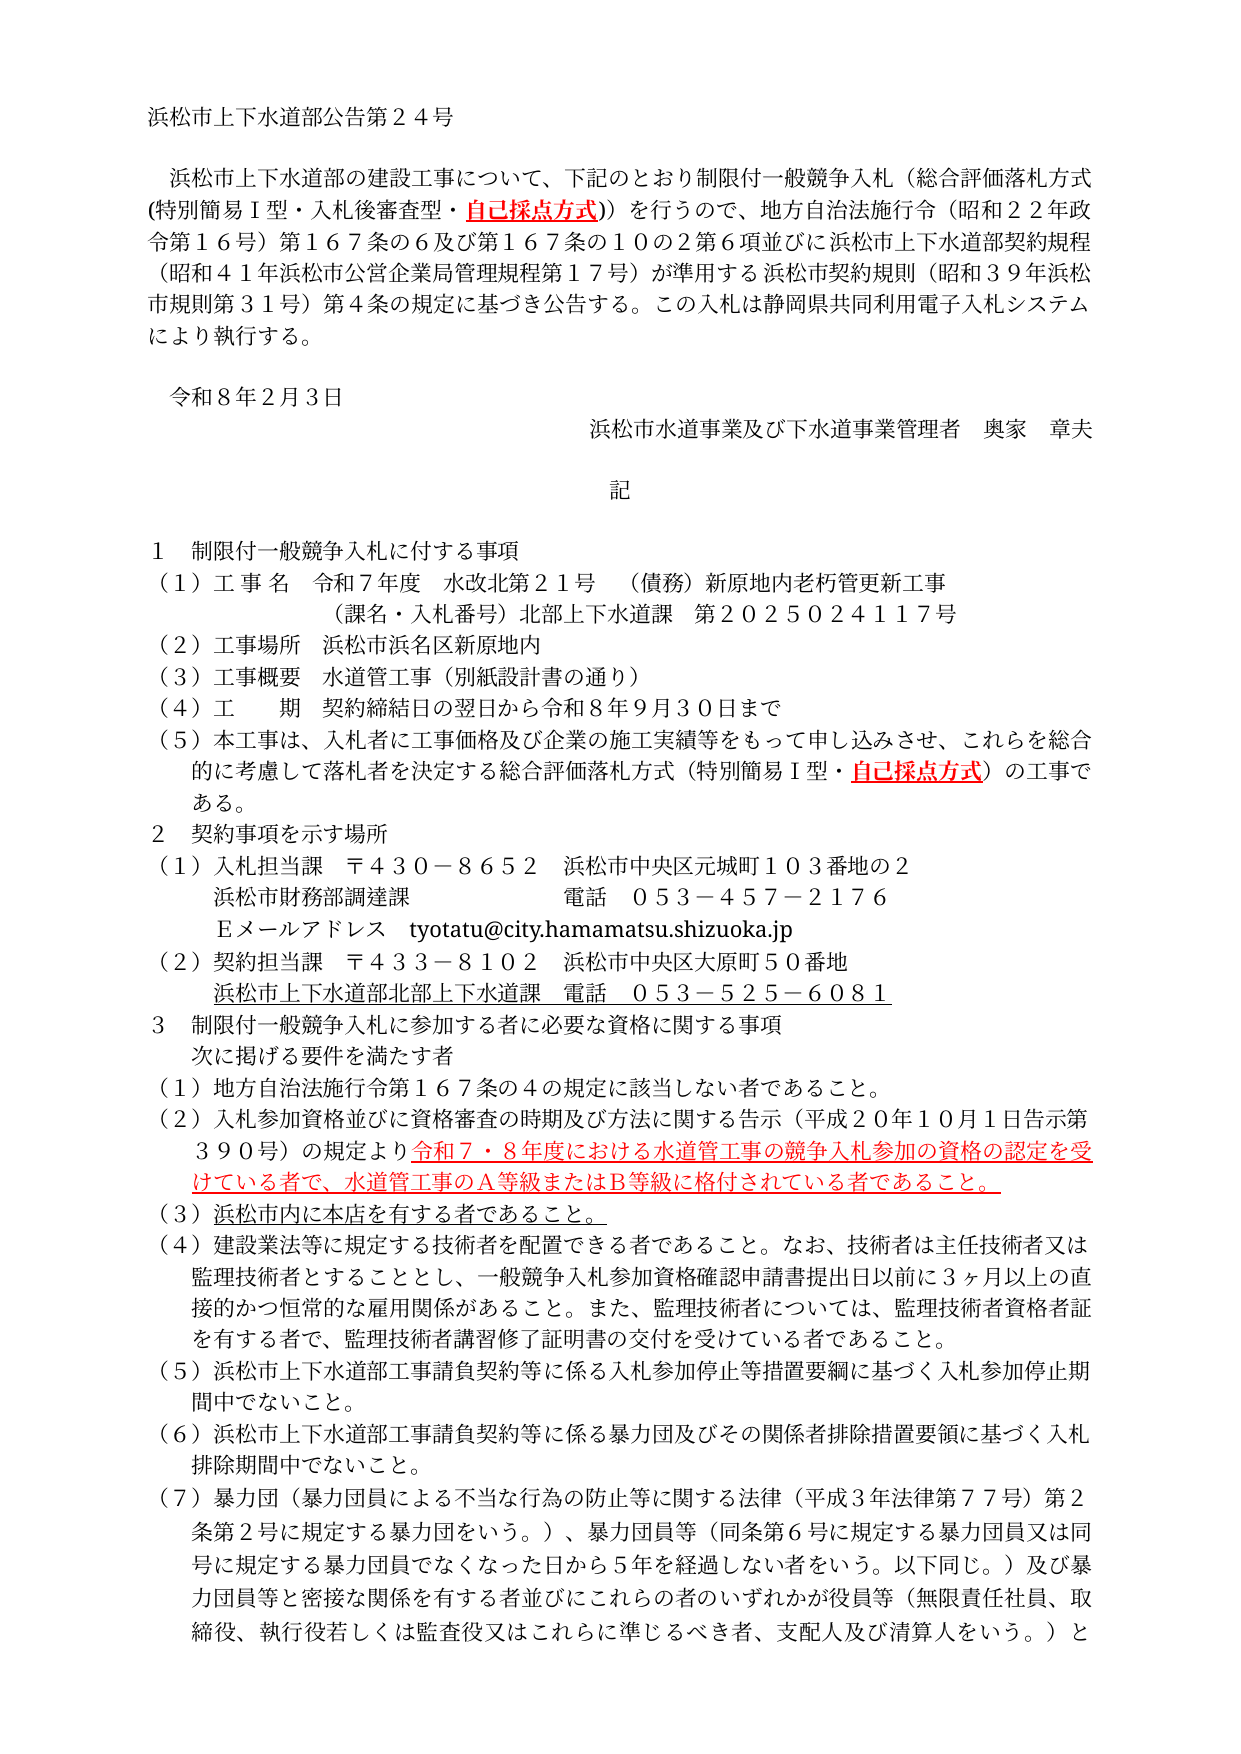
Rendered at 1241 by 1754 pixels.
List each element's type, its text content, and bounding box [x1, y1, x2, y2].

text （３）浜松市内に本店を有する者であること。 [148, 1197, 1092, 1228]
text （５）浜松市上下水道部工事請負契約等に係る入札参加停止等措置要綱に基づく入札参加停止期間中でないこと。 [148, 1354, 1092, 1417]
text （４）工 期 契約締結日の翌日から令和８年９月３０日まで [148, 692, 1092, 723]
text 浜松市上下水道部公告第２４号 [148, 100, 1092, 132]
text （２）契約担当課 〒４３３－８１０２ 浜松市中央区大原町５０番地 [148, 943, 1092, 977]
text （課名・入札番号）北部上下水道課 第２０２５０２４１１７号 [148, 597, 1092, 629]
text （６）浜松市上下水道部工事請負契約等に係る暴力団及びその関係者排除措置要領に基づく入札排除期間中でないこと。 [148, 1417, 1092, 1480]
text 浜松市財務部調達課 電話 ０５３－４５７－２１７６ [148, 880, 1092, 912]
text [148, 1480, 1092, 1647]
text （３）工事概要 水道管工事（別紙設計書の通り） [148, 660, 1092, 692]
text 次に掲げる要件を満たす者 [148, 1039, 1092, 1071]
subtitle 記 [148, 473, 1092, 504]
text 令和８年２月３日 [148, 380, 1092, 412]
text ２ 契約事項を示す場所 [148, 817, 1092, 849]
text （１）入札担当課 〒４３０－８６５２ 浜松市中央区元城町１０３番地の２ [148, 849, 1092, 880]
text （１）地方自治法施行令第１６７条の４の規定に該当しない者であること。 [148, 1071, 1092, 1102]
text ３ 制限付一般競争入札に参加する者に必要な資格に関する事項 [148, 1008, 1092, 1039]
text １ 制限付一般競争入札に付する事項 [148, 534, 1092, 566]
text （１）工事名 令和７年度 水改北第２１号 （債務）新原地内老朽管更新工事 [148, 566, 1092, 597]
text 浜松市水道事業及び下水道事業管理者 奥家 章夫 [148, 412, 1092, 443]
text （２）入札参加資格並びに資格審査の時期及び方法に関する告示（平成２０年１０月１日告示第３９０号）の規定より令和７・８年度における水道管工事の競争入札参加の資格の認定を受けている者で、水道管工事のＡ等級またはＢ等級に格付されている者であること。 [148, 1102, 1092, 1197]
text 浜松市上下水道部の建設工事について、下記のとおり制限付一般競争入札（総合評価落札方式(特別簡易Ⅰ型・入札後審査型・自己採点方式)）を行うので、地方自治法施行令（昭和２２年政令第１６号）第１６７条の６及び第１６７条の１０の２第６項並びに浜松市上下水道部契約規程（昭和４１年浜松市公営企業局管理規程第１７号）が準用する浜松市契約規則（昭和３９年浜松市規則第３１号）第４条の規定に基づき公告する。この入札は静岡県共同利用電子入札システムにより執行する。 [148, 162, 1092, 351]
text Ｅメールアドレス tyotatu@city.hamamatsu.shizuoka.jp [148, 912, 1092, 943]
text （２）工事場所 浜松市浜名区新原地内 [148, 629, 1092, 660]
text 浜松市上下水道部北部上下水道課 電話 ０５３－５２５－６０８１ [148, 977, 1092, 1008]
text （５）本工事は、入札者に工事価格及び企業の施工実績等をもって申し込みさせ、これらを総合的に考慮して落札者を決定する総合評価落札方式（特別簡易Ⅰ型・自己採点方式）の工事である。 [148, 723, 1092, 817]
text （４）建設業法等に規定する技術者を配置できる者であること。なお、技術者は主任技術者又は監理技術者とすることとし、一般競争入札参加資格確認申請書提出日以前に３ヶ月以上の直接的かつ恒常的な雇用関係があること。また、監理技術者については、監理技術者資格者証を有する者で、監理技術者講習修了証明書の交付を受けている者であること。 [148, 1228, 1092, 1354]
